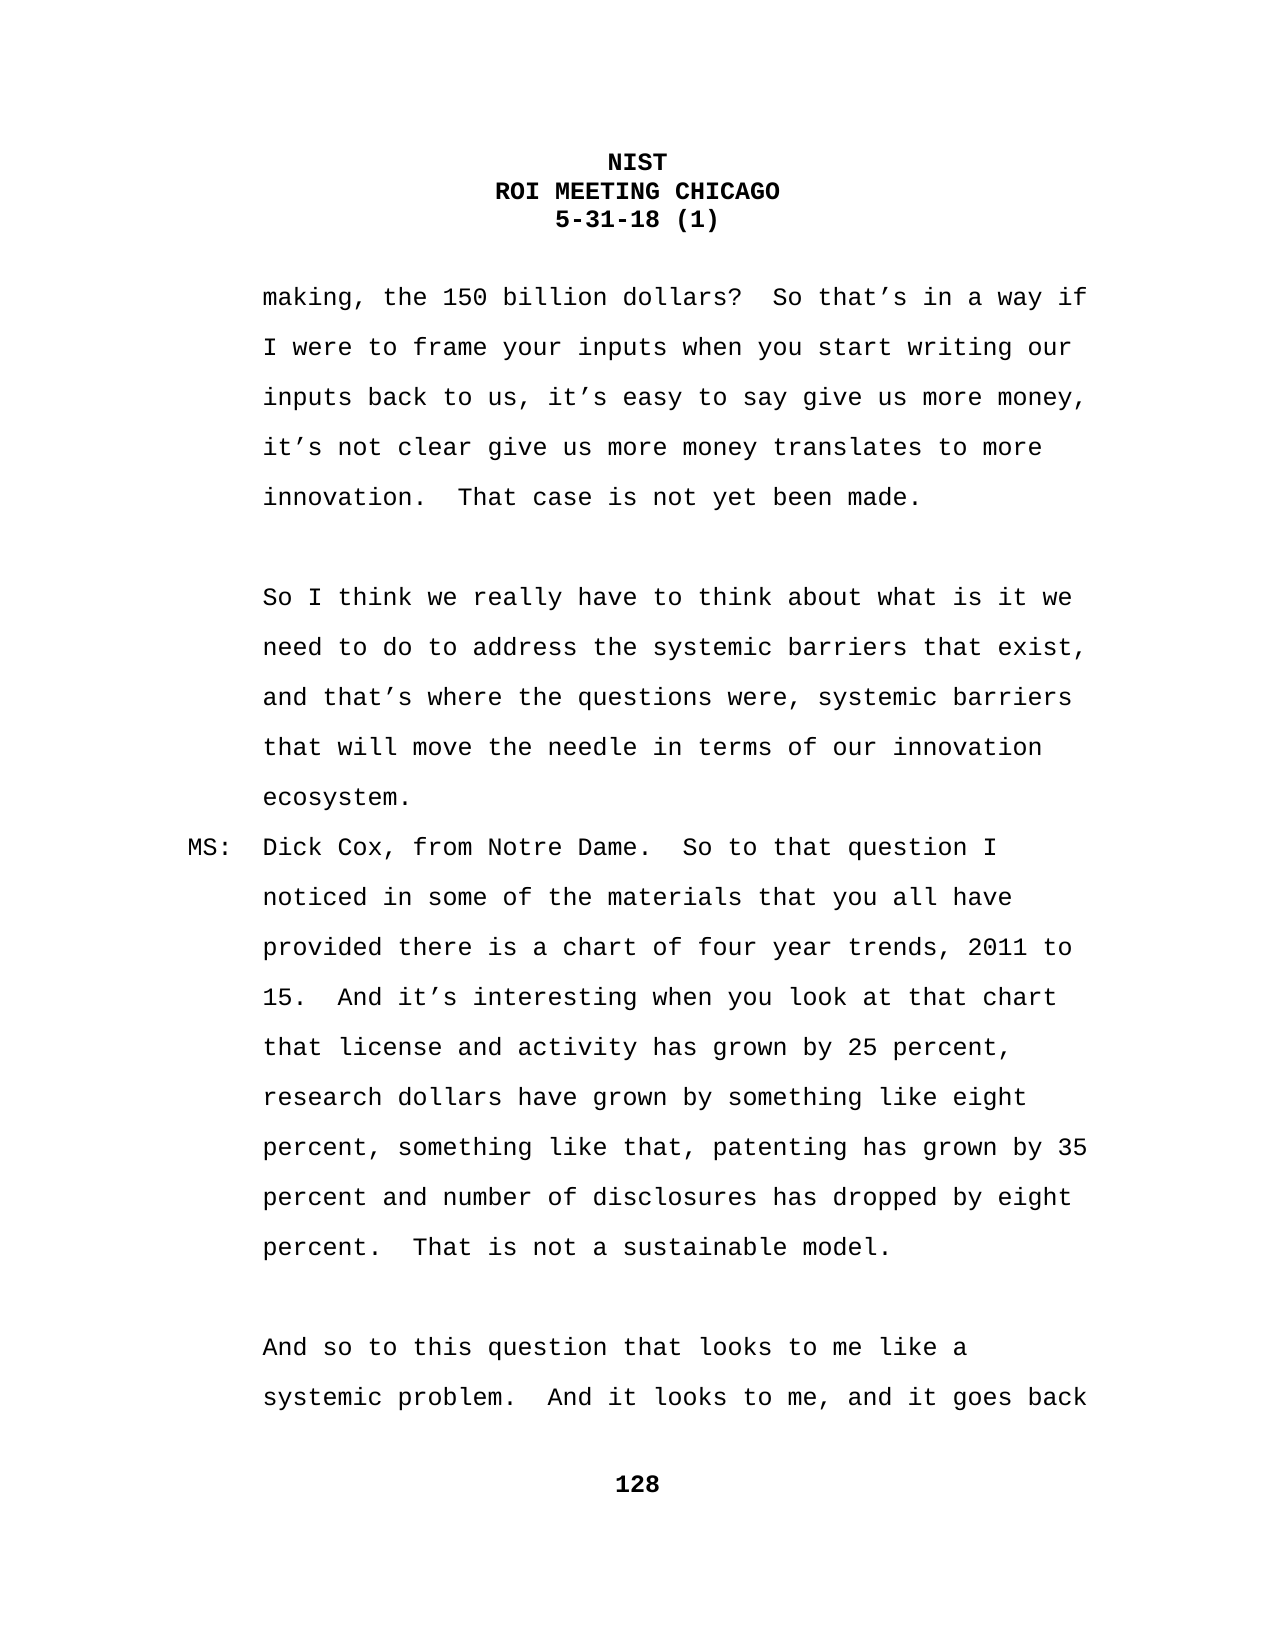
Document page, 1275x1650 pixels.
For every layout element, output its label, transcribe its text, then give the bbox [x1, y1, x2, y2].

text So I think we really have to think about what is it we need to do to address the systemic barriers that exist, and that’s where the questions were, systemic barriers that will move the needle in terms of our innovation ecosystem. [187, 563, 1087, 813]
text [187, 1313, 1087, 1413]
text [187, 263, 1087, 513]
text MS: Dick Cox, from Notre Dame. So to that question I noticed in some of the materials that you all have provided there is a chart of four year trends, 2011 to 15. And it’s interesting when you look at that chart that license and activity has grown by 25 percent, research dollars have grown by something like eight percent, something like that, patenting has grown by 35 percent and number of disclosures has dropped by eight percent. That is not a sustainable model. [187, 813, 1087, 1263]
